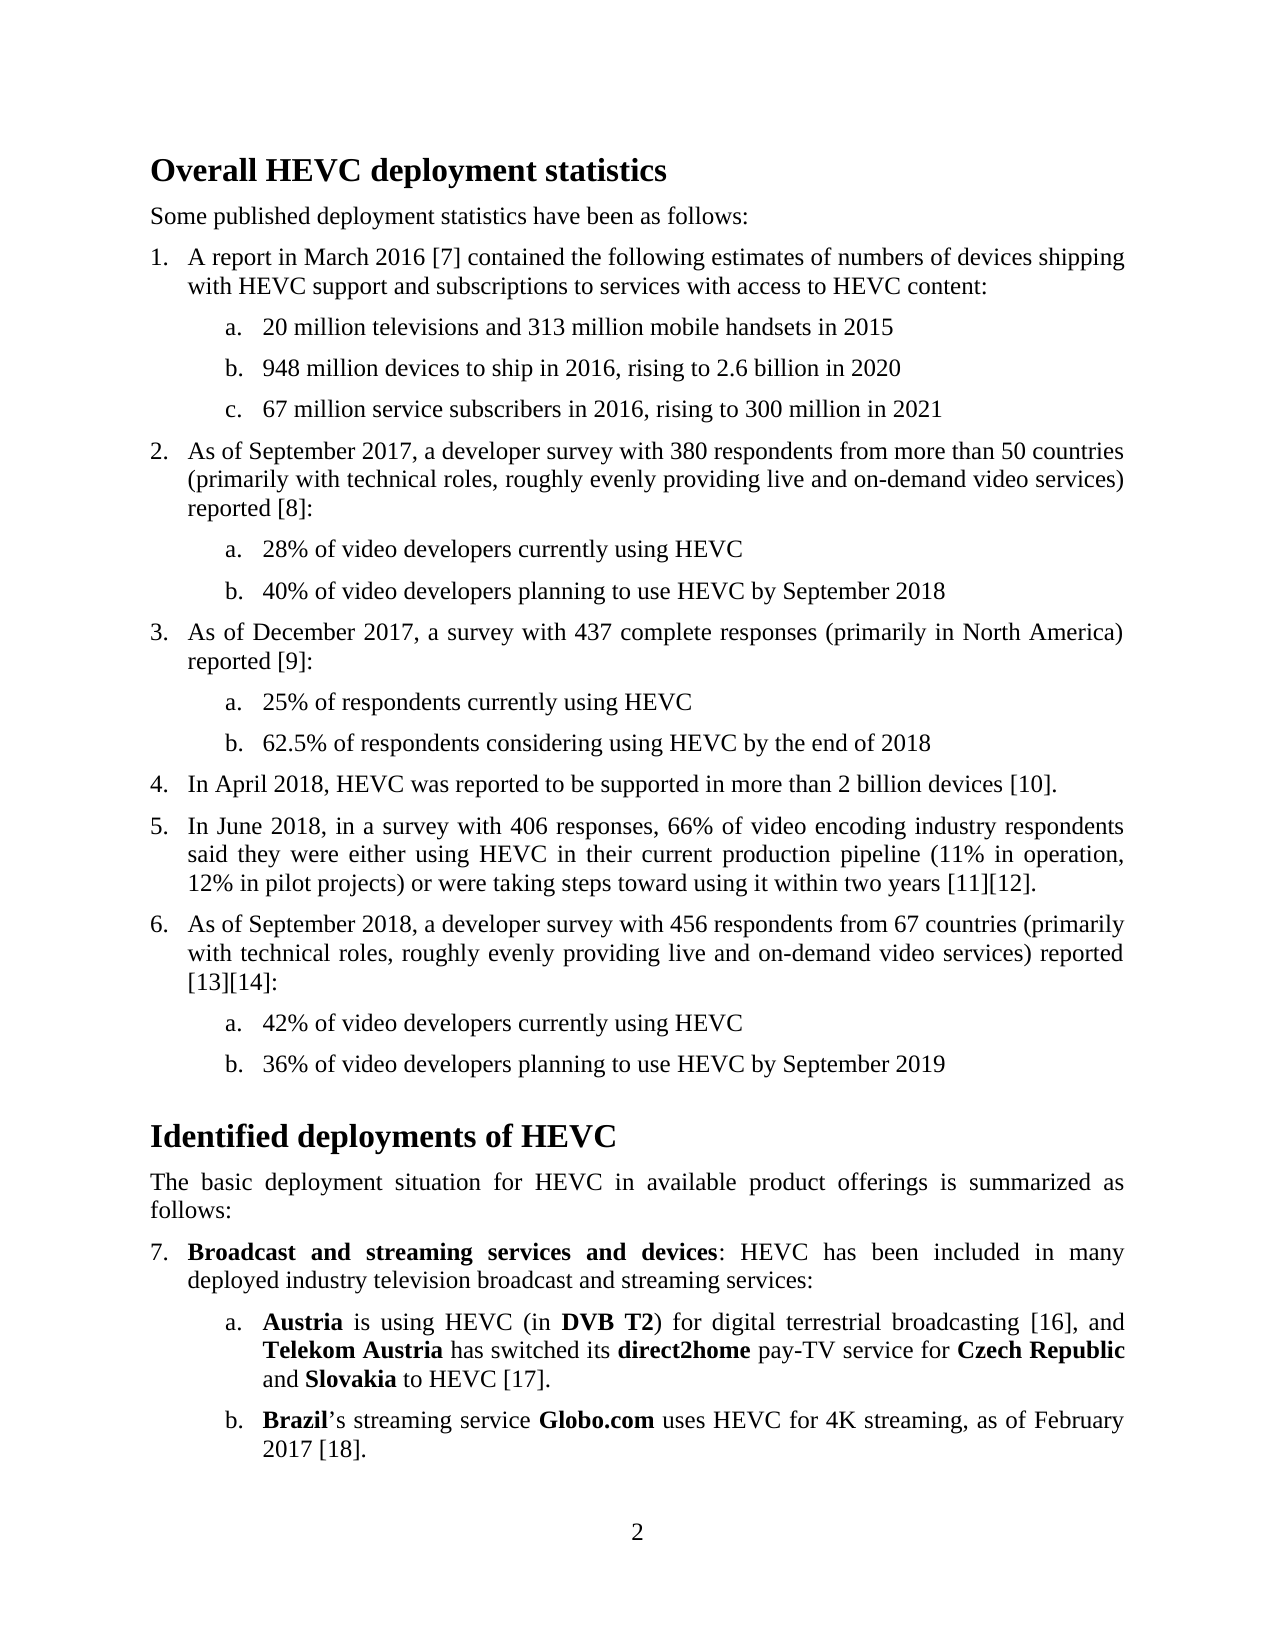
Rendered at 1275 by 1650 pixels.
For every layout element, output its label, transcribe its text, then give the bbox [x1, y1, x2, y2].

list 28% of video developers currently using HEVC [225, 534, 1125, 563]
text The basic deployment situation for HEVC in available product offerings is summarized as follows: [150, 1167, 1125, 1224]
list Austria is using HEVC (in DVB T2) for digital terrestrial broadcasting [16], and Telekom Austria has switched its direct2home pay-TV service for Czech Republic and Slovakia to HEVC [17]. [225, 1307, 1125, 1393]
list 42% of video developers currently using HEVC [225, 1008, 1125, 1037]
list 20 million televisions and 313 million mobile handsets in 2015 [225, 312, 1125, 341]
list Brazil’s streaming service Globo.com uses HEVC for 4K streaming, as of February 2017 [18]. [225, 1405, 1125, 1463]
list A report in March 2016 [7] contained the following estimates of numbers of devices shipping with HEVC support and subscriptions to services with access to HEVC content: [150, 242, 1125, 299]
list In April 2018, HEVC was reported to be supported in more than 2 billion devices [10]. [150, 769, 1125, 798]
list Broadcast and streaming services and devices: HEVC has been included in many deployed industry television broadcast and streaming services: [150, 1237, 1125, 1294]
list 67 million service subscribers in 2016, rising to 300 million in 2021 [225, 394, 1125, 423]
list As of September 2017, a developer survey with 380 respondents from more than 50 countries (primarily with technical roles, roughly evenly providing live and on-demand video services) reported [8]: [150, 436, 1125, 522]
list 40% of video developers planning to use HEVC by September 2018 [225, 576, 1125, 604]
text Overall HEVC deployment statistics [150, 150, 1125, 188]
text Identified deployments of HEVC [150, 1116, 1125, 1154]
list 36% of video developers planning to use HEVC by September 2019 [225, 1049, 1125, 1078]
list As of September 2018, a developer survey with 456 respondents from 67 countries (primarily with technical roles, roughly evenly providing live and on-demand video services) reported [13][14]: [150, 909, 1125, 996]
list In June 2018, in a survey with 406 responses, 66% of video encoding industry respondents said they were either using HEVC in their current production pipeline (11% in operation, 12% in pilot projects) or were taking steps toward using it within two years [11][12]. [150, 811, 1125, 897]
list 948 million devices to ship in 2016, rising to 2.6 billion in 2020 [225, 353, 1125, 382]
text Some published deployment statistics have been as follows: [150, 201, 1125, 229]
list 62.5% of respondents considering using HEVC by the end of 2018 [225, 728, 1125, 757]
list As of December 2017, a survey with 437 complete responses (primarily in North America) reported [9]: [150, 617, 1125, 674]
list 25% of respondents currently using HEVC [225, 687, 1125, 716]
